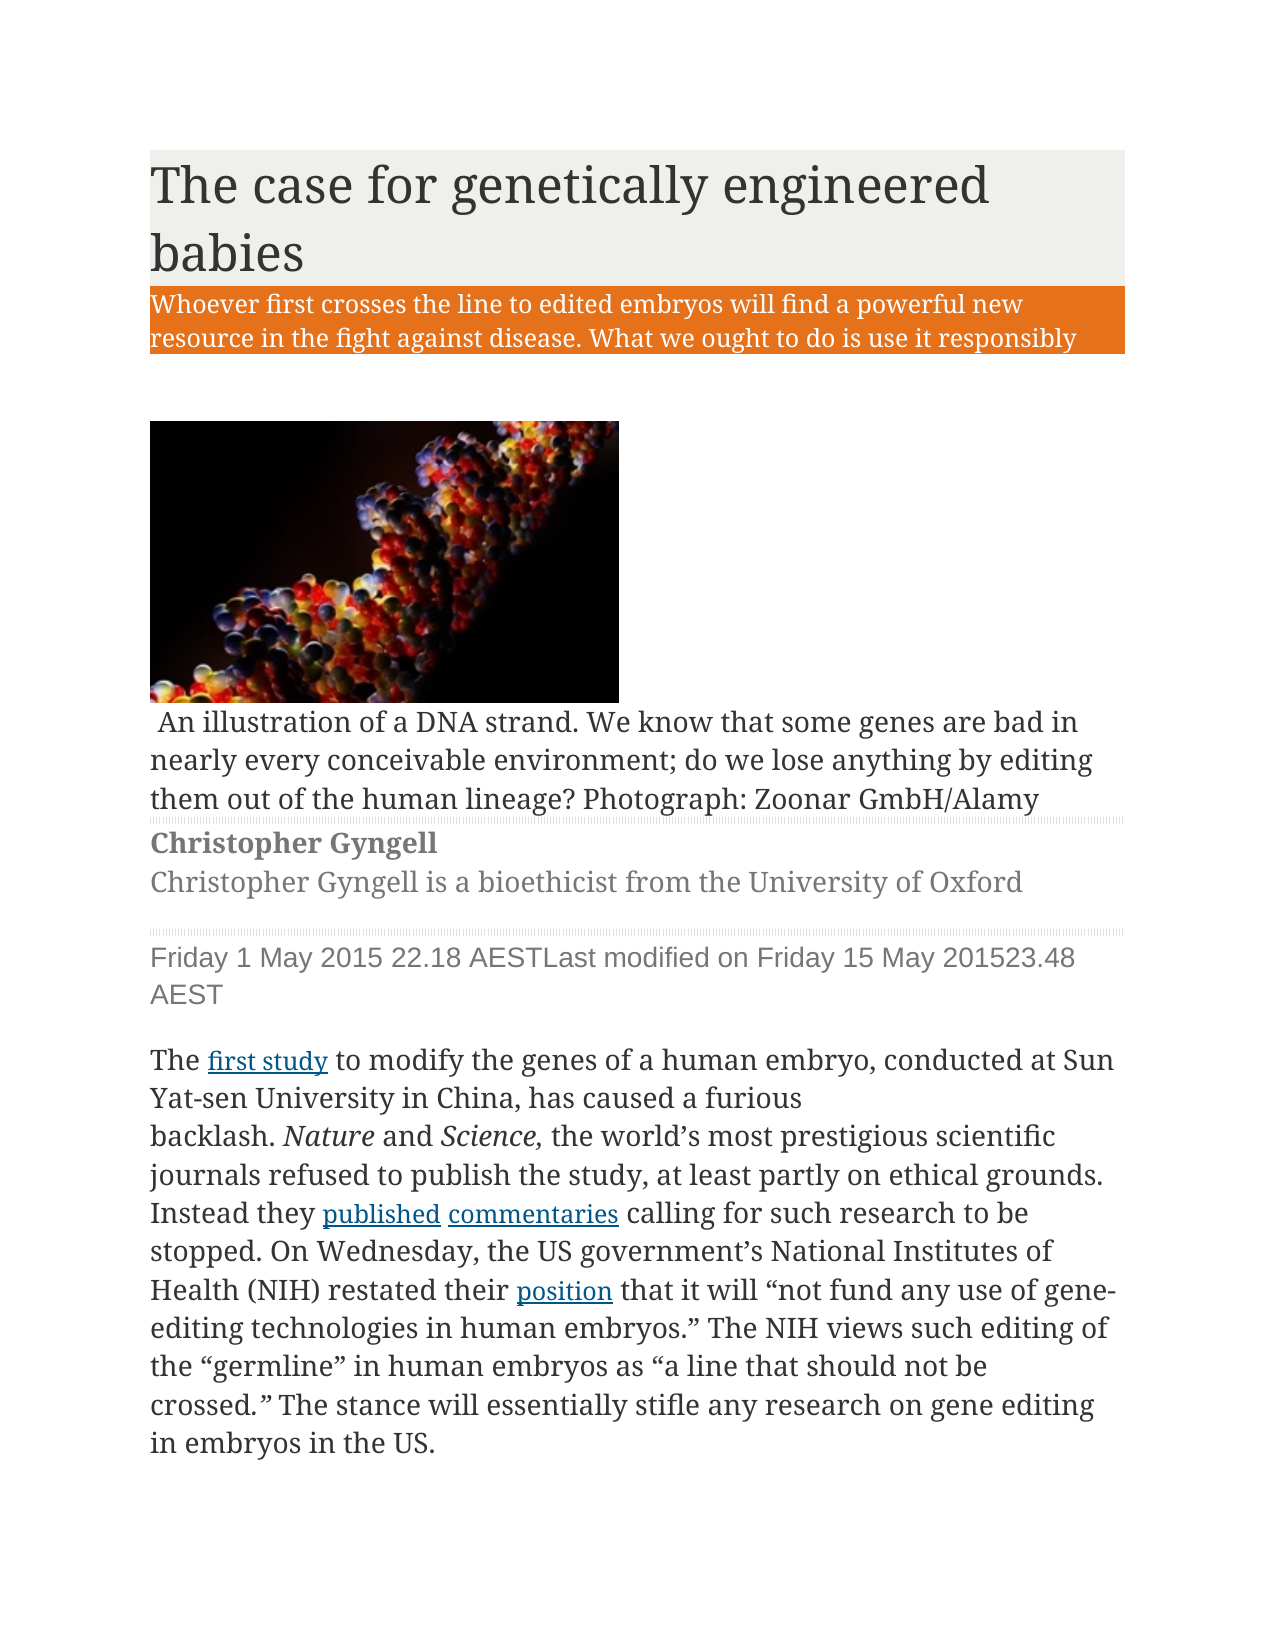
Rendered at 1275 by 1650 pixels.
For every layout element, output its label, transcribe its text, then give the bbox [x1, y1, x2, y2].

text The case for genetically engineered babies [150, 150, 1125, 286]
picture [150, 421, 619, 703]
text The first study to modify the genes of a human embryo, conducted at Sun Yat-sen University in China, has caused a furious backlash. Nature and Science, the world’s most prestigious scientific journals refused to publish the study, at least partly on ethical grounds. Instead they published commentaries calling for such research to be stopped. On Wednesday, the US government’s National Institutes of Health (NIH) restated their position that it will “not fund any use of gene-editing technologies in human embryos.” The NIH views such editing of the “germline” in human embryos as “a line that should not be crossed.” The stance will essentially stifle any research on gene editing in embryos in the US. [150, 1040, 1125, 1461]
text An illustration of a DNA strand. We know that some genes are bad in nearly every conceivable environment; do we lose anything by editing them out of the human lineage? Photograph: Zoonar GmbH/Alamy [150, 702, 1125, 817]
text Christopher Gyngell [150, 817, 1125, 862]
text Friday 1 May 2015 22.18 AESTLast modified on Friday 15 May 201523.48 AEST [150, 929, 1125, 1011]
text Christopher Gyngell is a bioethicist from the University of Oxford [150, 862, 1125, 900]
text Whoever first crosses the line to edited embryos will find a powerful new resource in the fight against disease. What we ought to do is use it responsibly [150, 286, 1125, 354]
